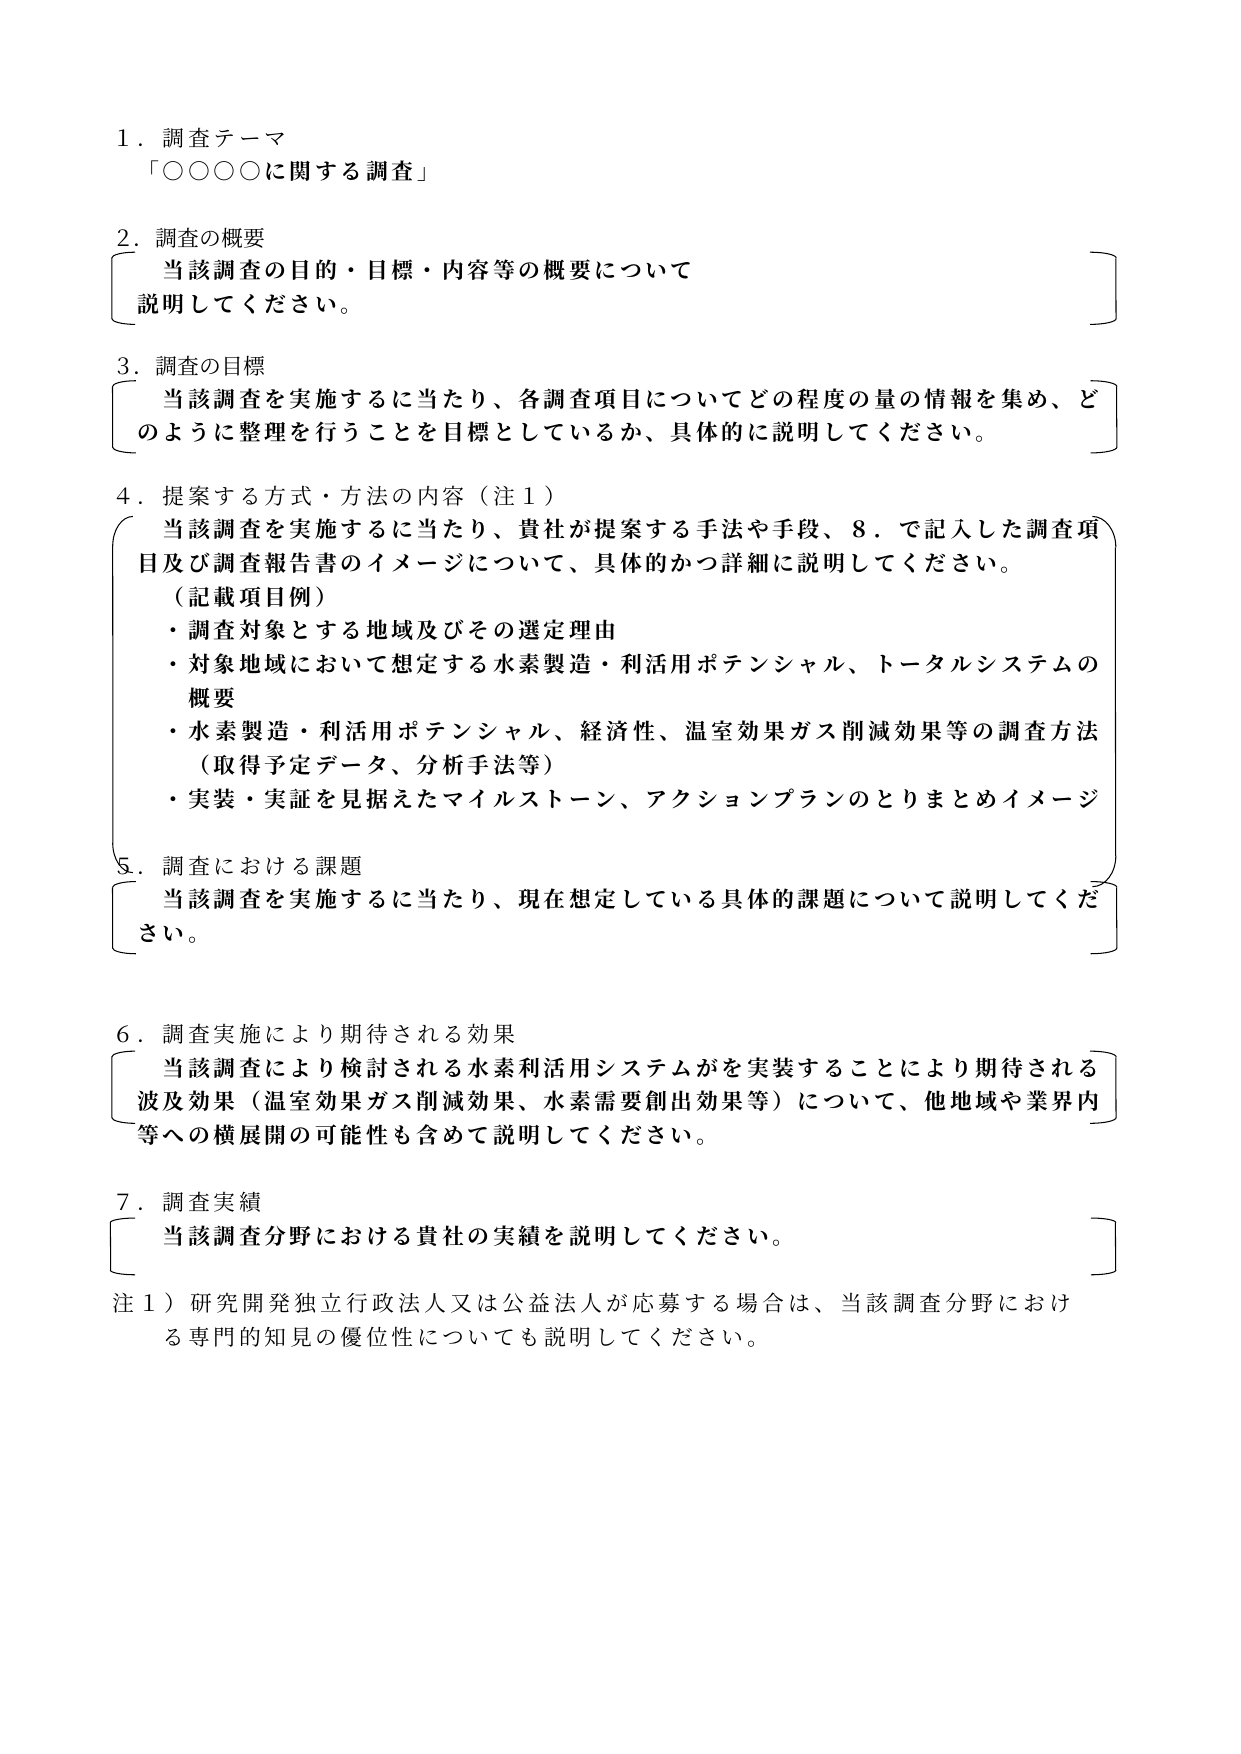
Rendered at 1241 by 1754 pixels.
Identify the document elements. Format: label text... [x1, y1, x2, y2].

text １．調査テーマ [112, 120, 1128, 153]
text ４．提案する方式・方法の内容（注１） [112, 478, 1128, 512]
text ・実装・実証を見据えたマイルストーン、アクションプランのとりまとめイメージ [157, 781, 1106, 814]
text 「○○○○に関する調査」 [112, 153, 1128, 187]
text （記載項目例） [157, 579, 1106, 612]
text 当該調査分野における貴社の実績を説明してください。 [134, 1218, 1106, 1252]
text ２．調査の概要 [112, 221, 1128, 252]
text 当該調査の目的・目標・内容等の概要について [134, 252, 1115, 286]
text ７．調査実績 [112, 1184, 1128, 1218]
text 説明してください。 [134, 286, 1115, 319]
text ５．調査における課題 [112, 848, 1115, 882]
text 当該調査を実施するに当たり、現在想定している具体的課題について説明してください。 [134, 882, 1106, 949]
text ・対象地域において想定する水素製造・利活用ポテンシャル、トータルシステムの概要 [157, 646, 1106, 713]
text 当該調査により検討される水素利活用システムがを実装することにより期待される波及効果（温室効果ガス削減効果、水素需要創出効果等）について、他地域や業界内等への横展開の可能性も含めて説明してください。 [134, 1050, 1106, 1151]
text 当該調査を実施するに当たり、各調査項目についてどの程度の量の情報を集め、どのように整理を行うことを目標としているか、具体的に説明してください。 [134, 381, 1106, 448]
text ・水素製造・利活用ポテンシャル、経済性、温室効果ガス削減効果等の調査方法（取得予定データ、分析手法等） [157, 713, 1106, 781]
text ６．調査実施により期待される効果 [112, 1016, 1128, 1050]
text 当該調査を実施するに当たり、貴社が提案する手法や手段、８．で記入した調査項目及び調査報告書のイメージについて、具体的かつ詳細に説明してください。 [134, 512, 1106, 579]
text ３．調査の目標 [112, 349, 1128, 381]
text 注１）研究開発独立行政法人又は公益法人が応募する場合は、当該調査分野における専門的知見の優位性についても説明してください。 [112, 1285, 1076, 1353]
text ・調査対象とする地域及びその選定理由 [157, 612, 1106, 646]
